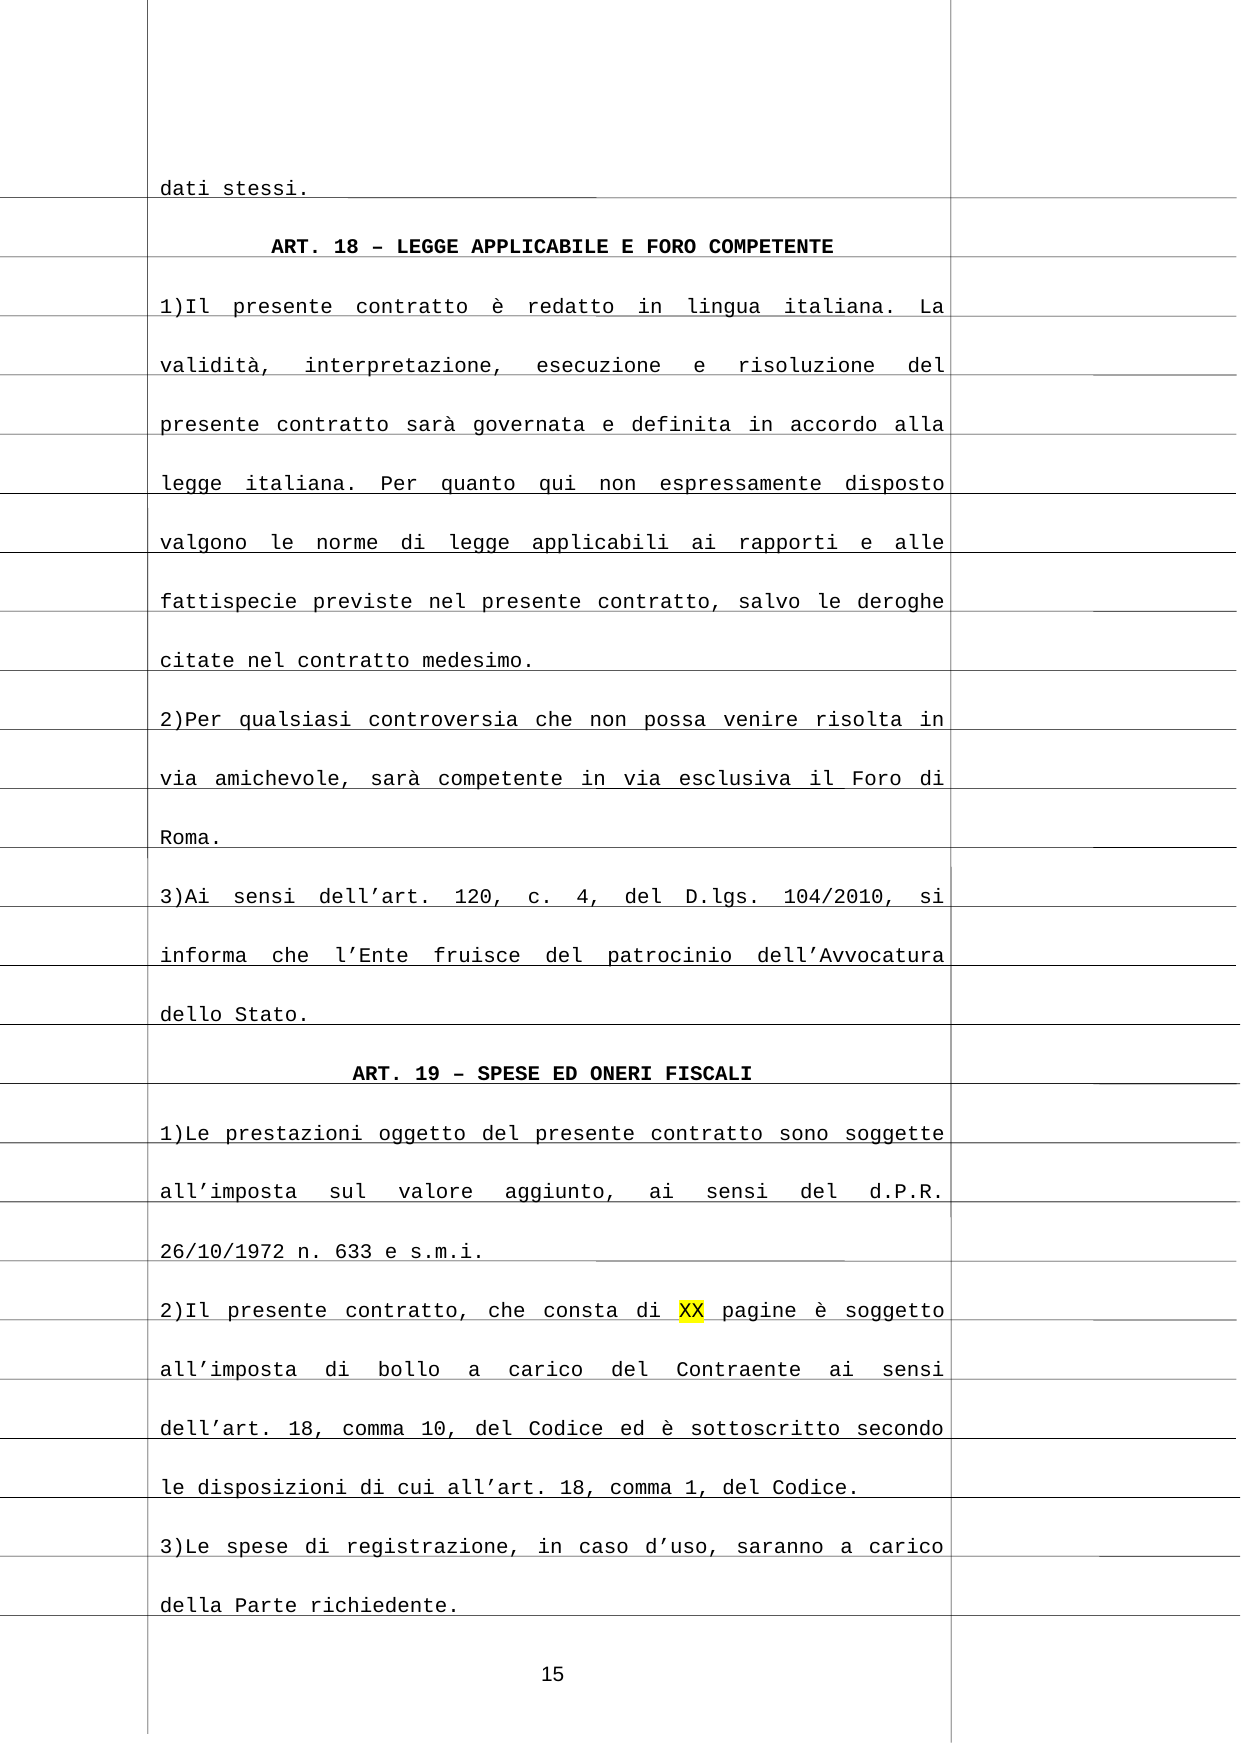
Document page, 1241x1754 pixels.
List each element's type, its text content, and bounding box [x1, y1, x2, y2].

list 2)Il presente contratto, che consta di XX pagine è soggetto all’imposta di bollo a carico del Contraente ai sensi dell’art. 18, comma 10, del Codice ed è sottoscritto secondo le disposizioni di cui all’art. 18, comma 1, del Codice. [159, 1270, 945, 1506]
list 3)Ai sensi dell’art. 120, c. 4, del D.lgs. 104/2010, si informa che l’Ente fruisce del patrocinio dell’Avvocatura dello Stato. [159, 856, 945, 1034]
list 1)Il presente contratto è redatto in lingua italiana. La validità, interpretazione, esecuzione e risoluzione del presente contratto sarà governata e definita in accordo alla legge italiana. Per quanto qui non espressamente disposto valgono le norme di legge applicabili ai rapporti e alle fattispecie previste nel presente contratto, salvo le deroghe citate nel contratto medesimo. [159, 266, 945, 679]
subtitle ART. 19 – SPESE ED ONERI FISCALI [159, 1034, 945, 1093]
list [159, 148, 945, 207]
list 2)Per qualsiasi controversia che non possa venire risolta in via amichevole, sarà competente in via esclusiva il Foro di Roma. [159, 679, 945, 856]
list 1)Le prestazioni oggetto del presente contratto sono soggette all’imposta sul valore aggiunto, ai sensi del d.P.R. 26/10/1972 n. 633 e s.m.i. [159, 1093, 945, 1270]
list 3)Le spese di registrazione, in caso d’uso, saranno a carico della Parte richiedente. [159, 1506, 945, 1624]
subtitle ART. 18 – LEGGE APPLICABILE E FORO COMPETENTE [159, 207, 945, 266]
